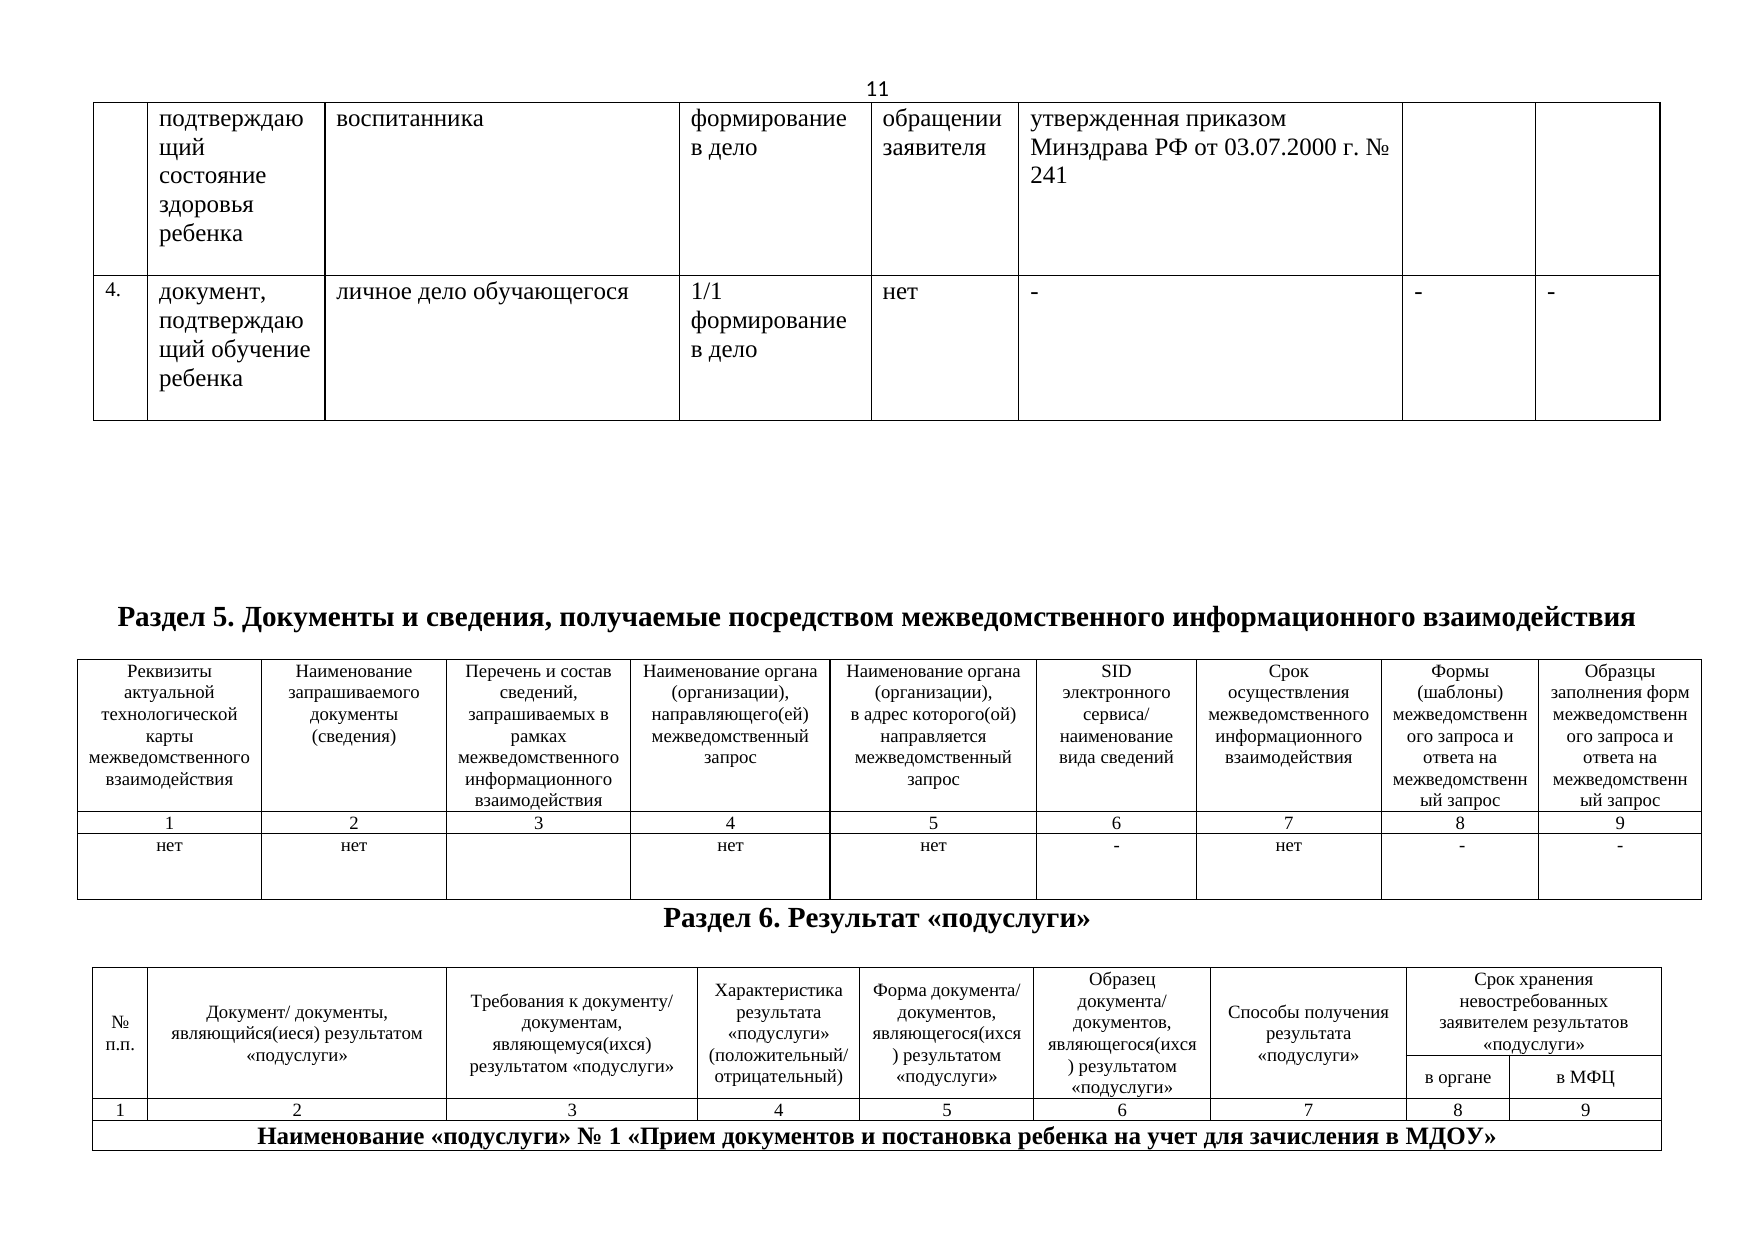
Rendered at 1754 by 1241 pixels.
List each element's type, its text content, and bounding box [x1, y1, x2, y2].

table_cell нет [78, 834, 261, 899]
table_cell [447, 834, 630, 899]
table_cell 3. [94, 103, 147, 275]
table_cell в МФЦ [1510, 1056, 1661, 1098]
table_cell 6 [1037, 812, 1196, 833]
table_cell - [1382, 834, 1538, 899]
table_header Документ/ документы, являющийся(иеся) результатом «подуслуги» [148, 968, 446, 1098]
table_cell 9 [1539, 812, 1701, 833]
table_cell 1 [78, 812, 261, 833]
table_header Образцы заполнения форм межведомственного запроса и ответа на межведомственный запрос [1539, 660, 1701, 811]
table_cell 1 [93, 1099, 147, 1120]
table_cell документ, подтверждающий обучение ребенка [148, 276, 324, 420]
table_header № п.п. [93, 968, 147, 1098]
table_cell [680, 103, 871, 275]
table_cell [93, 1121, 1661, 1150]
table_header Наименование органа (организации), направляющего(ей) межведомственный запрос [631, 660, 829, 811]
table_cell нет [872, 276, 1018, 420]
table_cell 4 [698, 1099, 859, 1120]
table_cell 2 [262, 812, 446, 833]
table_cell 5 [860, 1099, 1033, 1120]
table_cell 8 [1407, 1099, 1509, 1120]
table_cell 3 [447, 812, 630, 833]
table_cell 7 [1211, 1099, 1406, 1120]
table_header Срок осуществления межведомственного информационного взаимодействия [1197, 660, 1381, 811]
table_cell - [1536, 103, 1659, 275]
table_header Требования к документу/ документам, являющемуся(ихся) результатом «подуслуги» [447, 968, 697, 1098]
table_header Перечень и состав сведений, запрашиваемых в рамках межведомственного информационного взаимодействия [447, 660, 630, 811]
table_cell - [1539, 834, 1701, 899]
table_header Наименование органа (организации), в адрес которого(ой) направляется межведомственный запрос [831, 660, 1036, 811]
table_cell нет [631, 834, 829, 899]
table_header Форма документа/ документов, являющегося(ихся) результатом «подуслуги» [860, 968, 1033, 1098]
table_cell 8 [1382, 812, 1538, 833]
table_cell 4 [631, 812, 829, 833]
table_cell нет [1197, 834, 1381, 899]
table_header Образец документа/ документов, являющегося(ихся) результатом «подуслуги» [1034, 968, 1210, 1098]
table_cell 7 [1197, 812, 1381, 833]
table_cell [148, 103, 324, 275]
table_cell 9 [1510, 1099, 1661, 1120]
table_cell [872, 103, 1018, 275]
table_cell - [1536, 276, 1659, 420]
table_cell 1/1 формирование в дело [680, 276, 871, 420]
table_header Формы (шаблоны) межведомственного запроса и ответа на межведомственный запрос [1382, 660, 1538, 811]
table_cell нет [831, 834, 1036, 899]
table_header Характеристика результата «подуслуги» (положительный/ отрицательный) [698, 968, 859, 1098]
table_header Способы получения результата «подуслуги» [1211, 968, 1406, 1098]
table_cell - [1037, 834, 1196, 899]
table_cell 4. [94, 276, 147, 420]
table_header Наименование запрашиваемого документы (сведения) [262, 660, 446, 811]
table_header Срок хранения невостребованных заявителем результатов «подуслуги» [1407, 968, 1661, 1054]
table_cell личное дело обучающегося [326, 276, 679, 420]
text Раздел 5. Документы и сведения, получаемые посредством межведомственного информационного взаимодействия [89, 599, 1665, 633]
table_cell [326, 103, 679, 275]
table_header SID электронного сервиса/ наименование вида сведений [1037, 660, 1196, 811]
table_cell 5 [831, 812, 1036, 833]
table_cell 3 [447, 1099, 697, 1120]
table_cell - [1019, 276, 1402, 420]
table_cell 2 [148, 1099, 446, 1120]
table_cell в органе [1407, 1056, 1509, 1098]
text Раздел 6. Результат «подуслуги» [89, 900, 1665, 934]
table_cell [1019, 103, 1402, 275]
table_cell - [1403, 103, 1535, 275]
table_cell 6 [1034, 1099, 1210, 1120]
table_header Реквизиты актуальной технологической карты межведомственного взаимодействия [78, 660, 261, 811]
table_cell - [1403, 276, 1535, 420]
table_cell нет [262, 834, 446, 899]
